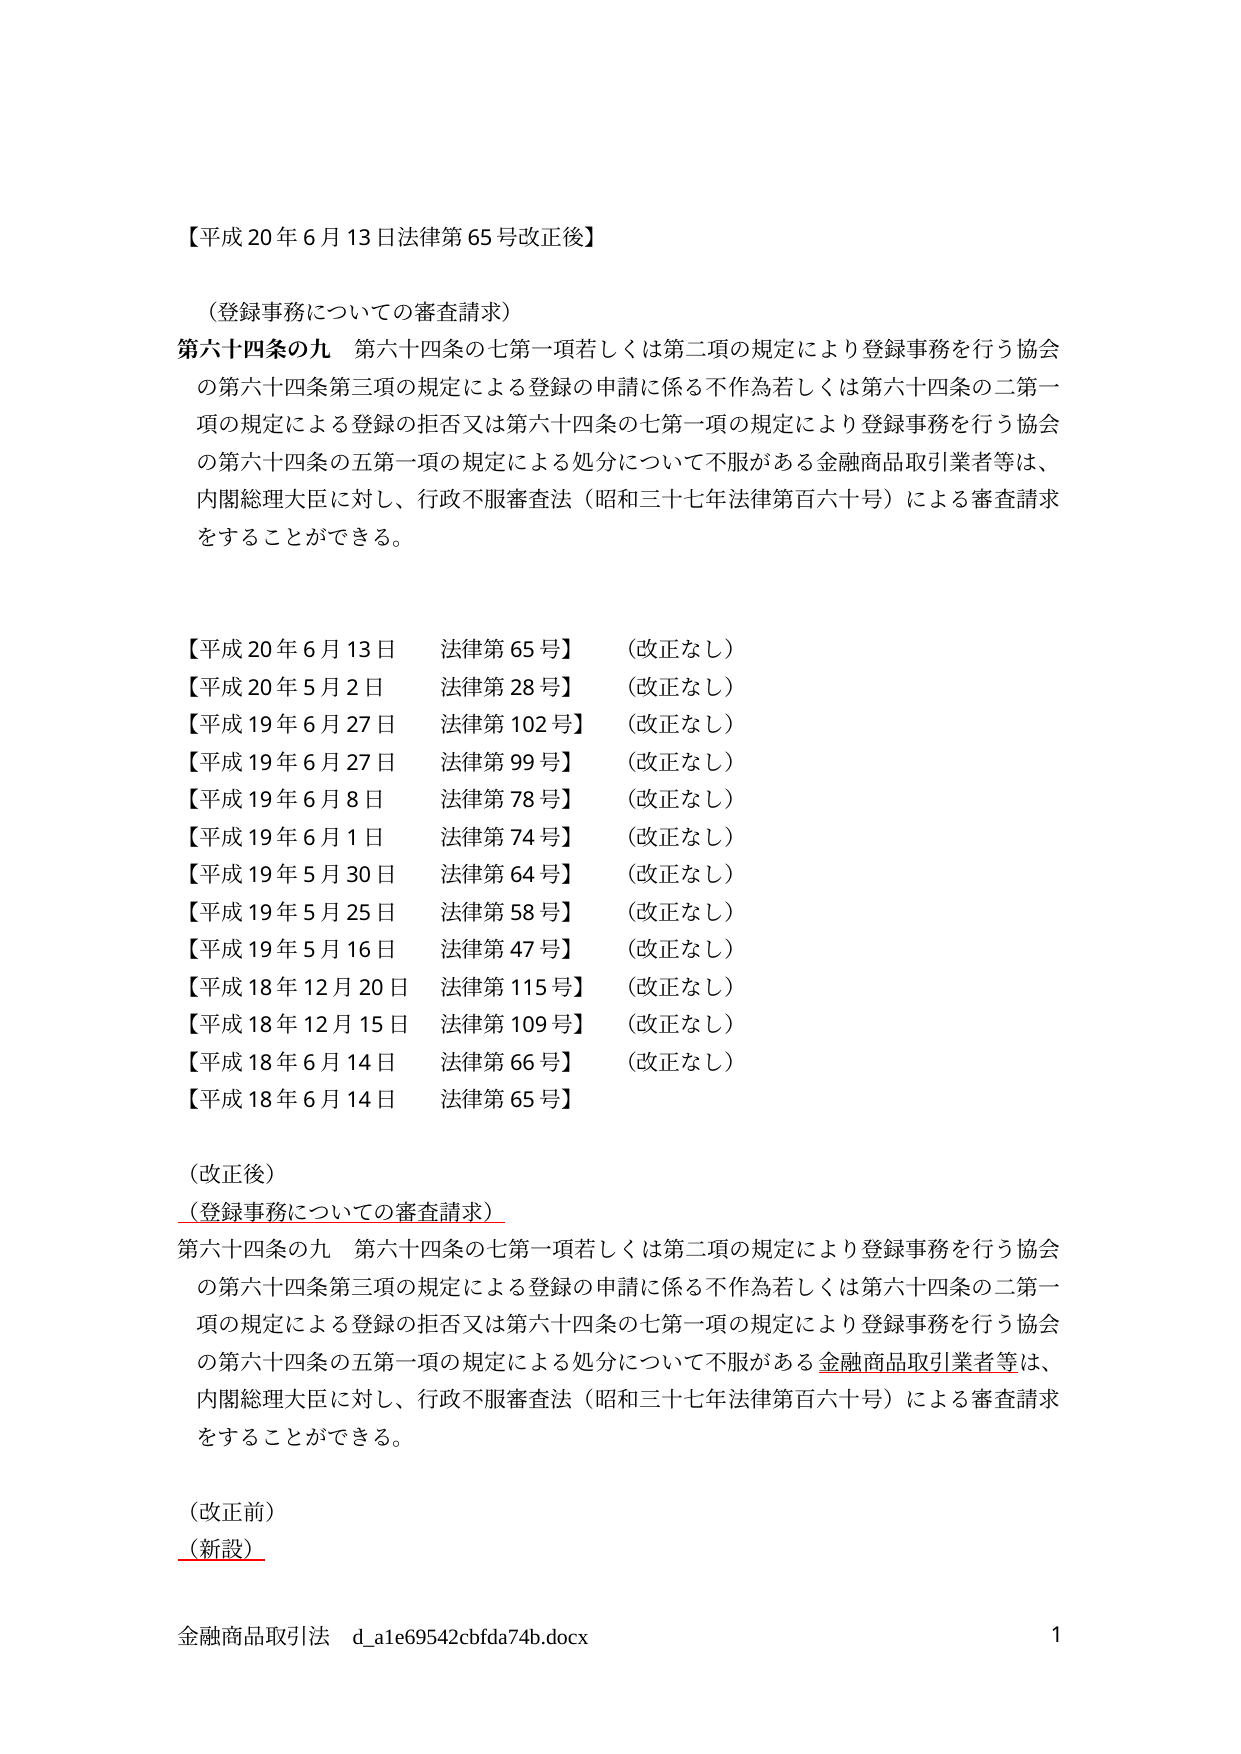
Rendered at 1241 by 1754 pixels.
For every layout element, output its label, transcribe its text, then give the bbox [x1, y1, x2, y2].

text 【平成18年12月20日 法律第115号】 （改正なし） [177, 967, 1063, 1004]
text （登録事務についての審査請求） [177, 1192, 1063, 1229]
text 第六十四条の九 第六十四条の七第一項若しくは第二項の規定により登録事務を行う協会の第六十四条第三項の規定による登録の申請に係る不作為若しくは第六十四条の二第一項の規定による登録の拒否又は第六十四条の七第一項の規定により登録事務を行う協会の第六十四条の五第一項の規定による処分について不服がある金融商品取引業者等は、内閣総理大臣に対し、行政不服審査法（昭和三十七年法律第百六十号）による審査請求をすることができる。 [177, 329, 1063, 554]
text 【平成19年6月8日 法律第78号】 （改正なし） [177, 779, 1063, 817]
text 【平成19年5月25日 法律第58号】 （改正なし） [177, 892, 1063, 929]
text 【平成20年5月2日 法律第28号】 （改正なし） [177, 667, 1063, 704]
text 【平成20年6月13日 法律第65号】 （改正なし） [177, 629, 1063, 667]
text 第六十四条の九 第六十四条の七第一項若しくは第二項の規定により登録事務を行う協会の第六十四条第三項の規定による登録の申請に係る不作為若しくは第六十四条の二第一項の規定による登録の拒否又は第六十四条の七第一項の規定により登録事務を行う協会の第六十四条の五第一項の規定による処分について不服がある金融商品取引業者等は、内閣総理大臣に対し、行政不服審査法（昭和三十七年法律第百六十号）による審査請求をすることができる。 [177, 1229, 1063, 1454]
text （改正後） [177, 1154, 1063, 1192]
text 【平成19年6月27日 法律第99号】 （改正なし） [177, 742, 1063, 779]
text 【平成18年12月15日 法律第109号】 （改正なし） [177, 1004, 1063, 1042]
text （新設） [177, 1529, 1063, 1567]
text 【平成18年6月14日 法律第65号】 [177, 1079, 1063, 1117]
text 【平成19年6月27日 法律第102号】 （改正なし） [177, 704, 1063, 742]
text 【平成19年5月30日 法律第64号】 （改正なし） [177, 854, 1063, 892]
text （改正前） [177, 1492, 1063, 1529]
text 【平成19年5月16日 法律第47号】 （改正なし） [177, 929, 1063, 967]
text （登録事務についての審査請求） [196, 292, 1063, 329]
text 【平成20年6月13日法律第65号改正後】 [177, 217, 1063, 254]
text 【平成18年6月14日 法律第66号】 （改正なし） [177, 1042, 1063, 1079]
text 【平成19年6月1日 法律第74号】 （改正なし） [177, 817, 1063, 854]
